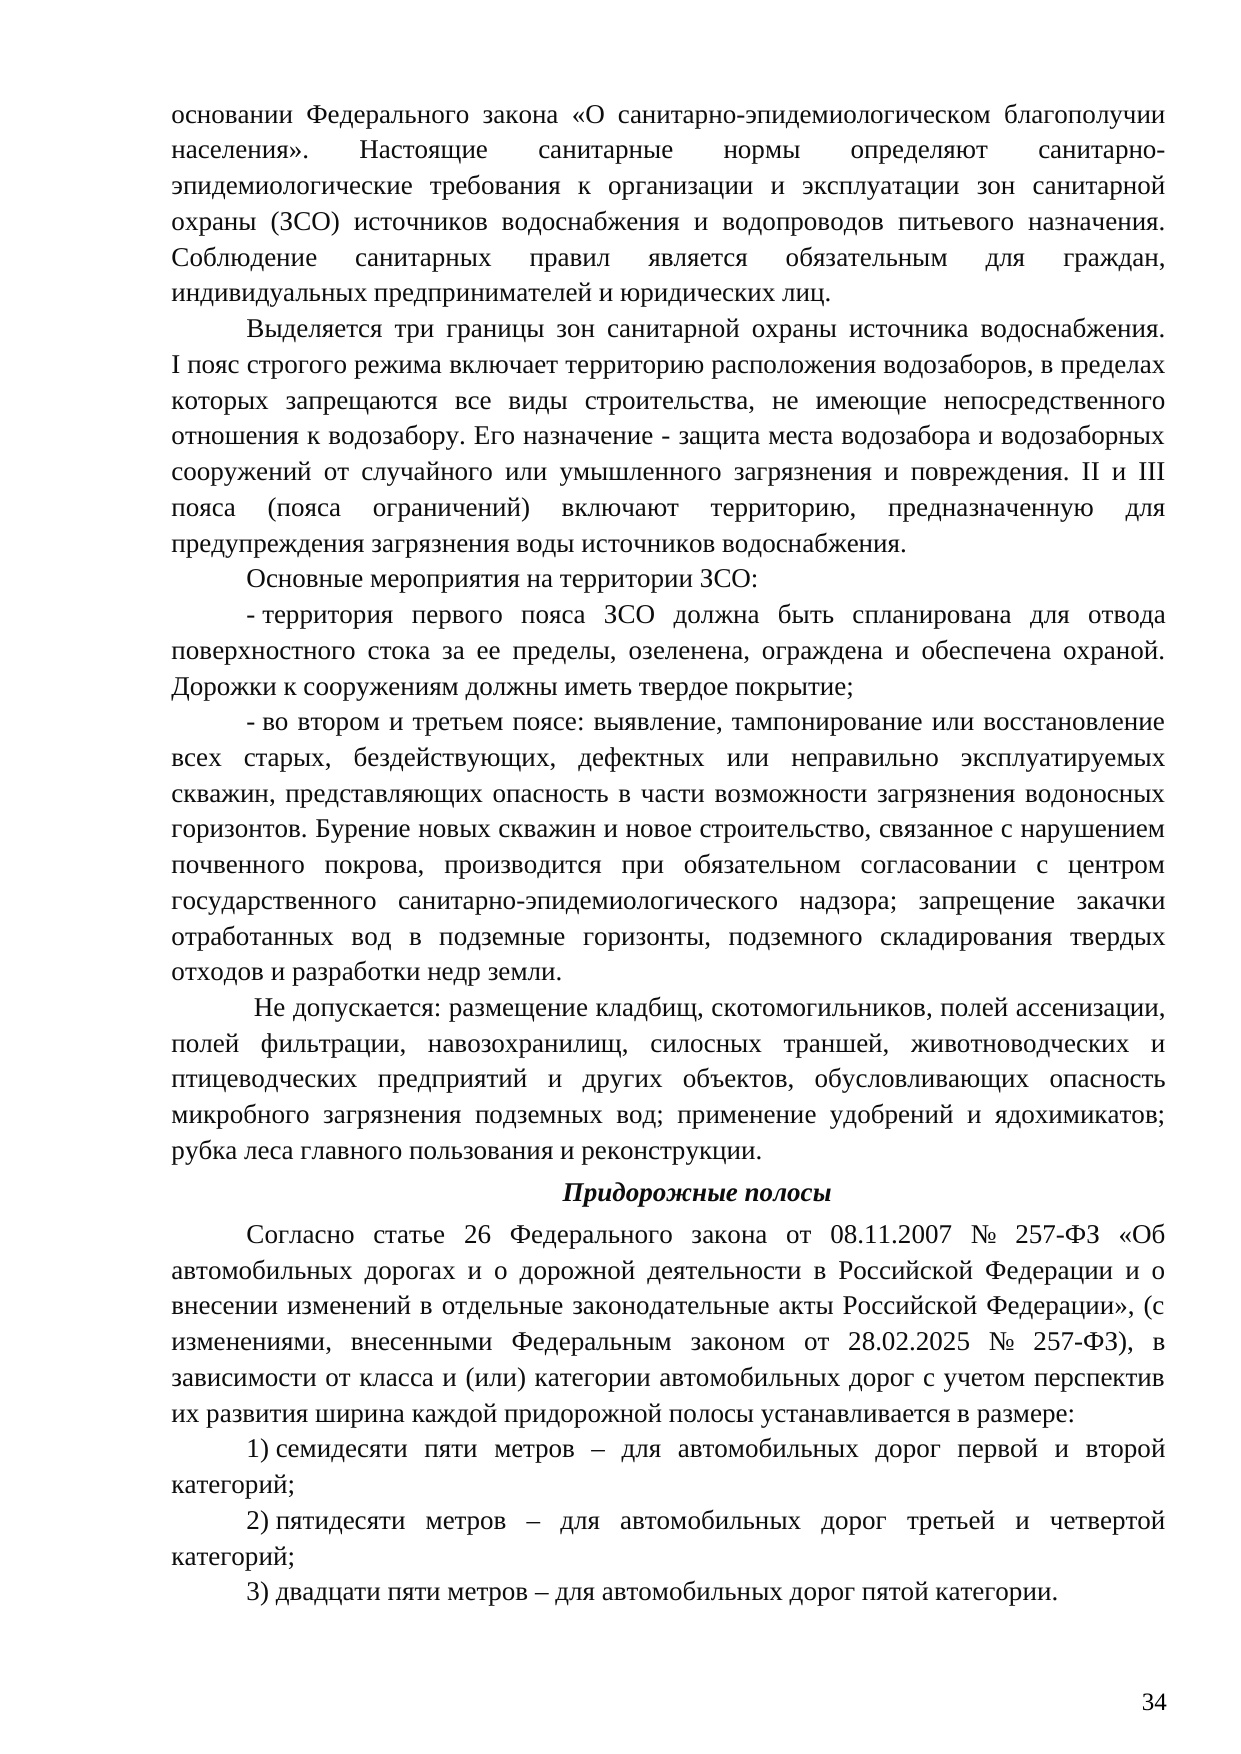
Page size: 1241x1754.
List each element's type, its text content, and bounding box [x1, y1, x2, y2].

text 2) пятидесяти метров – для автомобильных дорог третьей и четвертой категорий; [171, 1504, 1167, 1571]
text 3) двадцати пяти метров – для автомобильных дорог пятой категории. [171, 1575, 1167, 1606]
text Выделяется три границы зон санитарной охраны источника водоснабжения. I пояс строгого режима включает территорию расположения водозаборов, в пределах которых запрещаются все виды строительства, не имеющие непосредственного отношения к водозабору. Его назначение - защита места водозабора и водозаборных сооружений от случайного или умышленного загрязнения и повреждения. II и III пояса (пояса ограничений) включают территорию, предназначенную для предупреждения загрязнения воды источников водоснабжения. [171, 312, 1167, 558]
text - территория первого пояса ЗСО должна быть спланирована для отвода поверхностного стока за ее пределы, озеленена, ограждена и обеспечена охраной. Дорожки к сооружениям должны иметь твердое покрытие; [171, 598, 1167, 701]
text Не допускается: размещение кладбищ, скотомогильников, полей ассенизации, полей фильтрации, навозохранилищ, силосных траншей, животноводческих и птицеводческих предприятий и других объектов, обусловливающих опасность микробного загрязнения подземных вод; применение удобрений и ядохимикатов; рубка леса главного пользования и реконструкции. [171, 991, 1167, 1165]
text Придорожные полосы [171, 1176, 1167, 1207]
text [171, 98, 1167, 308]
text - во втором и третьем поясе: выявление, тампонирование или восстановление всех старых, бездействующих, дефектных или неправильно эксплуатируемых скважин, представляющих опасность в части возможности загрязнения водоносных горизонтов. Бурение новых скважин и новое строительство, связанное с нарушением почвенного покрова, производится при обязательном согласовании с центром государственного санитарно-эпидемиологического надзора; запрещение закачки отработанных вод в подземные горизонты, подземного складирования твердых отходов и разработки недр земли. [171, 705, 1167, 987]
text 1) семидесяти пяти метров – для автомобильных дорог первой и второй категорий; [171, 1432, 1167, 1499]
text Согласно статье 26 Федерального закона от 08.11.2007 № 257-ФЗ «Об автомобильных дорогах и о дорожной деятельности в Российской Федерации и о внесении изменений в отдельные законодательные акты Российской Федерации», (с изменениями, внесенными Федеральным законом от 28.02.2025 № 257-ФЗ), в зависимости от класса и (или) категории автомобильных дорог с учетом перспектив их развития ширина каждой придорожной полосы устанавливается в размере: [171, 1218, 1167, 1428]
text Основные мероприятия на территории ЗСО: [171, 562, 1167, 593]
